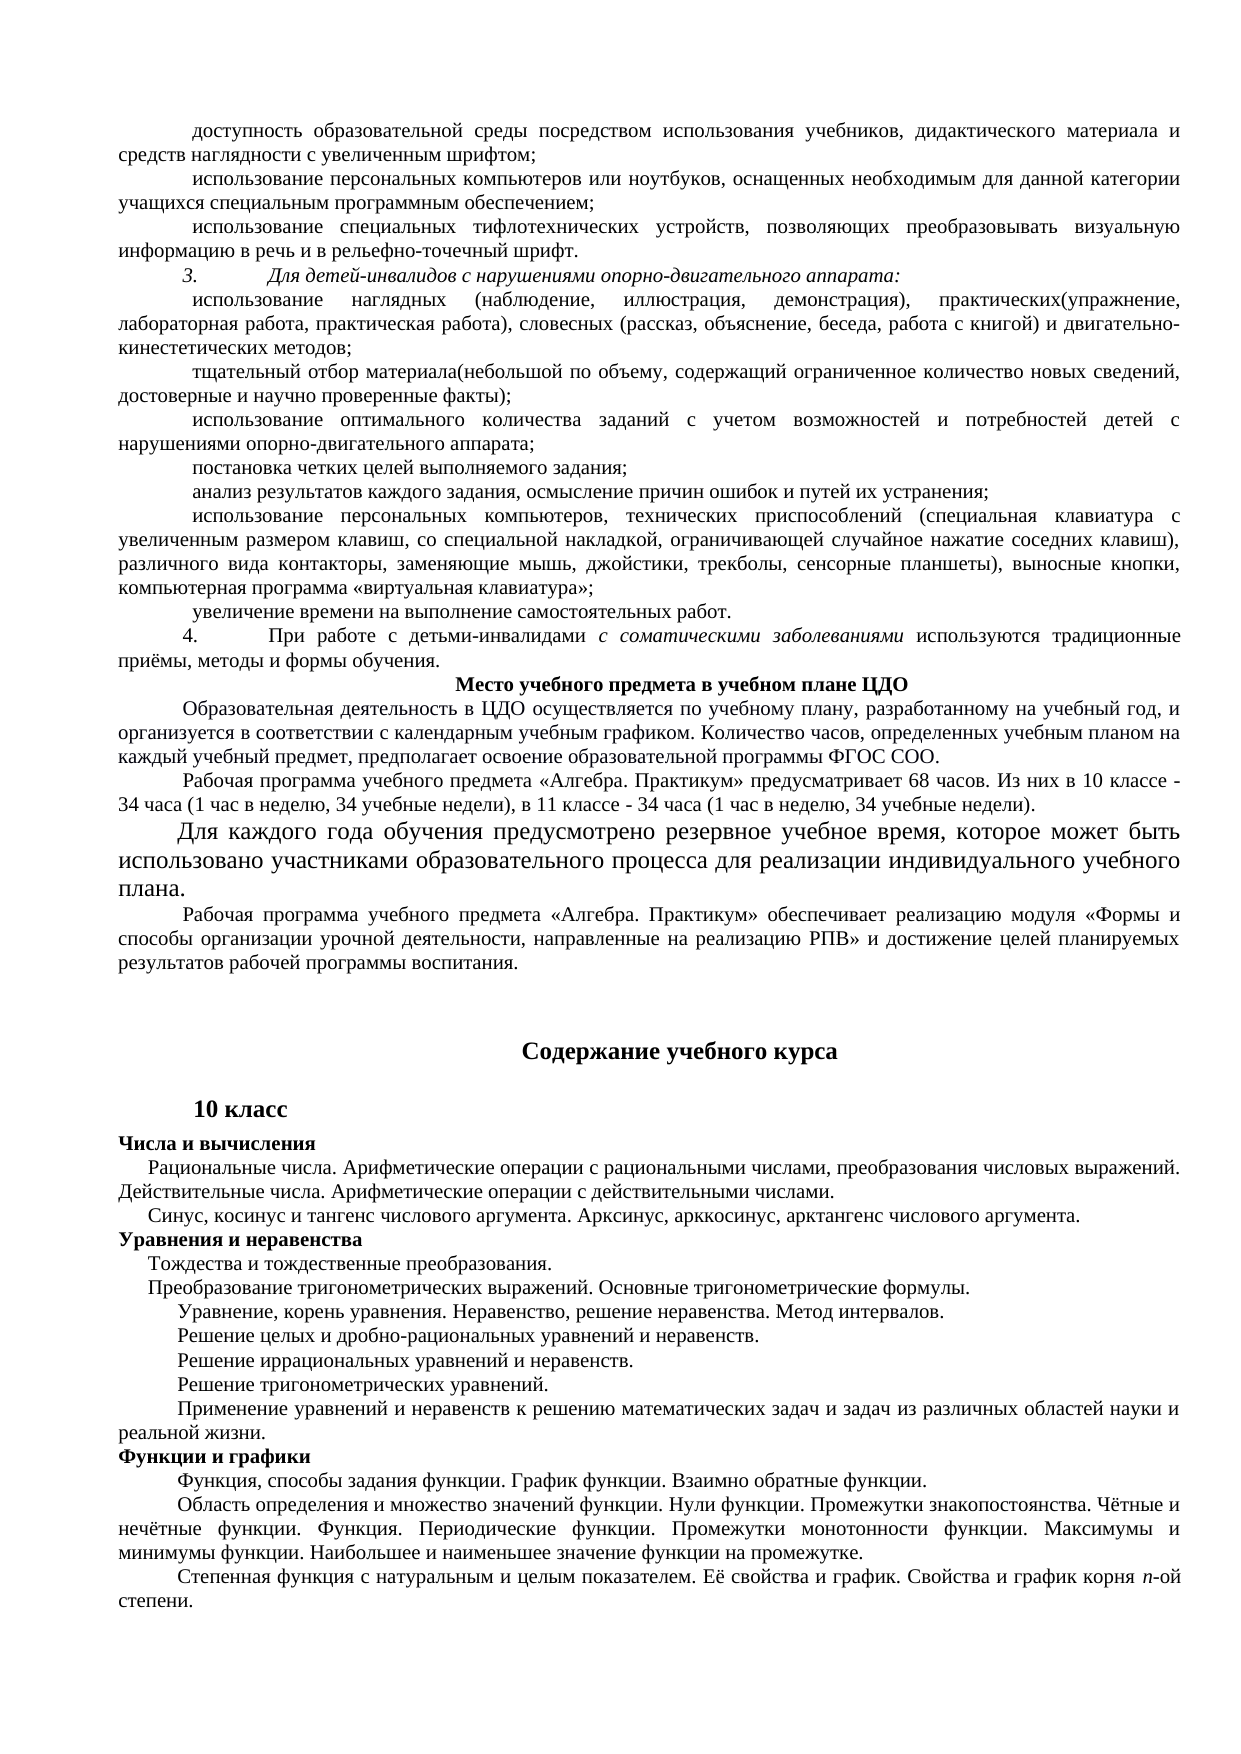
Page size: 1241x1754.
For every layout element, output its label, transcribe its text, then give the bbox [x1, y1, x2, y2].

text Преобразование тригонометрических выражений. Основные тригонометрические формулы. [118, 1275, 1181, 1299]
text Применение уравнений и неравенств к решению математических задач и задач из различных областей науки и реальной жизни. [118, 1396, 1181, 1444]
text Рациональные числа. Арифметические операции с рациональными числами, преобразования числовых выражений. Действительные числа. Арифметические операции с действительными числами. [118, 1155, 1181, 1203]
text Область определения и множество значений функции. Нули функции. Промежутки знакопостоянства. Чётные и нечётные функции. Функция. Периодические функции. Промежутки монотонности функции. Максимумы и минимумы функции. Наибольшее и наименьшее значение функции на промежутке. [118, 1492, 1181, 1564]
text Уравнения и неравенства [118, 1227, 1181, 1251]
text анализ результатов каждого задания, осмысление причин ошибок и путей их устранения; [118, 479, 1181, 503]
text использование оптимального количества заданий с учетом возможностей и потребностей детей с нарушениями опорно-двигательного аппарата; [118, 407, 1181, 455]
text Решение иррациональных уравнений и неравенств. [118, 1347, 1181, 1372]
text доступность образовательной среды посредством использования учебников, дидактического материала и средств наглядности с увеличенным шрифтом; [118, 118, 1181, 166]
text Место учебного предмета в учебном плане ЦДО [118, 672, 1181, 696]
text 10 класс [118, 1094, 1181, 1123]
text Содержание учебного курса [118, 1036, 1181, 1065]
text Функция, способы задания функции. График функции. Взаимно обратные функции. [118, 1468, 1181, 1492]
text постановка четких целей выполняемого задания; [118, 455, 1181, 479]
text использование наглядных (наблюдение, иллюстрация, демонстрация), практических(упражнение, лабораторная работа, практическая работа), словесных (рассказ, объяснение, беседа, работа с книгой) и двигательно-кинестетических методов; [118, 287, 1181, 359]
text Синус, косинус и тангенс числового аргумента. Арксинус, арккосинус, арктангенс числового аргумента. [118, 1203, 1181, 1227]
list Для детей-инвалидов с нарушениями опорно-двигательного аппарата: [118, 262, 1181, 287]
text Рабочая программа учебного предмета «Алгебра. Практикум» обеспечивает реализацию модуля «Формы и способы организации урочной деятельности, направленные на реализацию РПВ» и достижение целей планируемых результатов рабочей программы воспитания. [118, 902, 1181, 974]
text Решение целых и дробно-рациональных уравнений и неравенств. [118, 1323, 1181, 1347]
text тщательный отбор материала(небольшой по объему, содержащий ограниченное количество новых сведений, достоверные и научно проверенные факты); [118, 359, 1181, 407]
text использование специальных тифлотехнических устройств, позволяющих преобразовывать визуальную информацию в речь и в рельефно-точечный шрифт. [118, 214, 1181, 262]
text Образовательная деятельность в ЦДО осуществляется по учебному плану, разработанному на учебный год, и организуется в соответствии с календарным учебным графиком. Количество часов, определенных учебным планом на каждый учебный предмет, предполагает освоение образовательной программы ФГОС СОО. [118, 696, 1181, 768]
list При работе с детьми-инвалидами с соматическими заболеваниями используются традиционные приёмы, методы и формы обучения. [118, 623, 1181, 672]
text Тождества и тождественные преобразования. [118, 1251, 1181, 1275]
text увеличение времени на выполнение самостоятельных работ. [118, 599, 1181, 623]
text Уравнение, корень уравнения. Неравенство, решение неравенства. Метод интервалов. [118, 1299, 1181, 1323]
text Для каждого года обучения предусмотрено резервное учебное время, которое может быть использовано участниками образовательного процесса для реализации индивидуального учебного плана. [118, 816, 1181, 902]
text Функции и графики [118, 1444, 1181, 1468]
text Рабочая программа учебного предмета «Алгебра. Практикум» предусматривает 68 часов. Из них в 10 классе - 34 часа (1 час в неделю, 34 учебные недели), в 11 классе - 34 часа (1 час в неделю, 34 учебные недели). [118, 768, 1181, 816]
text Решение тригонометрических уравнений. [118, 1372, 1181, 1396]
text Числа и вычисления [118, 1131, 1181, 1155]
text использование персональных компьютеров или ноутбуков, оснащенных необходимым для данной категории учащихся специальным программным обеспечением; [118, 166, 1181, 214]
text использование персональных компьютеров, технических приспособлений (специальная клавиатура с увеличенным размером клавиш, со специальной накладкой, ограничивающей случайное нажатие соседних клавиш), различного вида контакторы, заменяющие мышь, джойстики, трекболы, сенсорные планшеты), выносные кнопки, компьютерная программа «виртуальная клавиатура»; [118, 503, 1181, 599]
text Степенная функция с натуральным и целым показателем. Её свойства и график. Свойства и график корня n-ой степени. [118, 1564, 1181, 1612]
